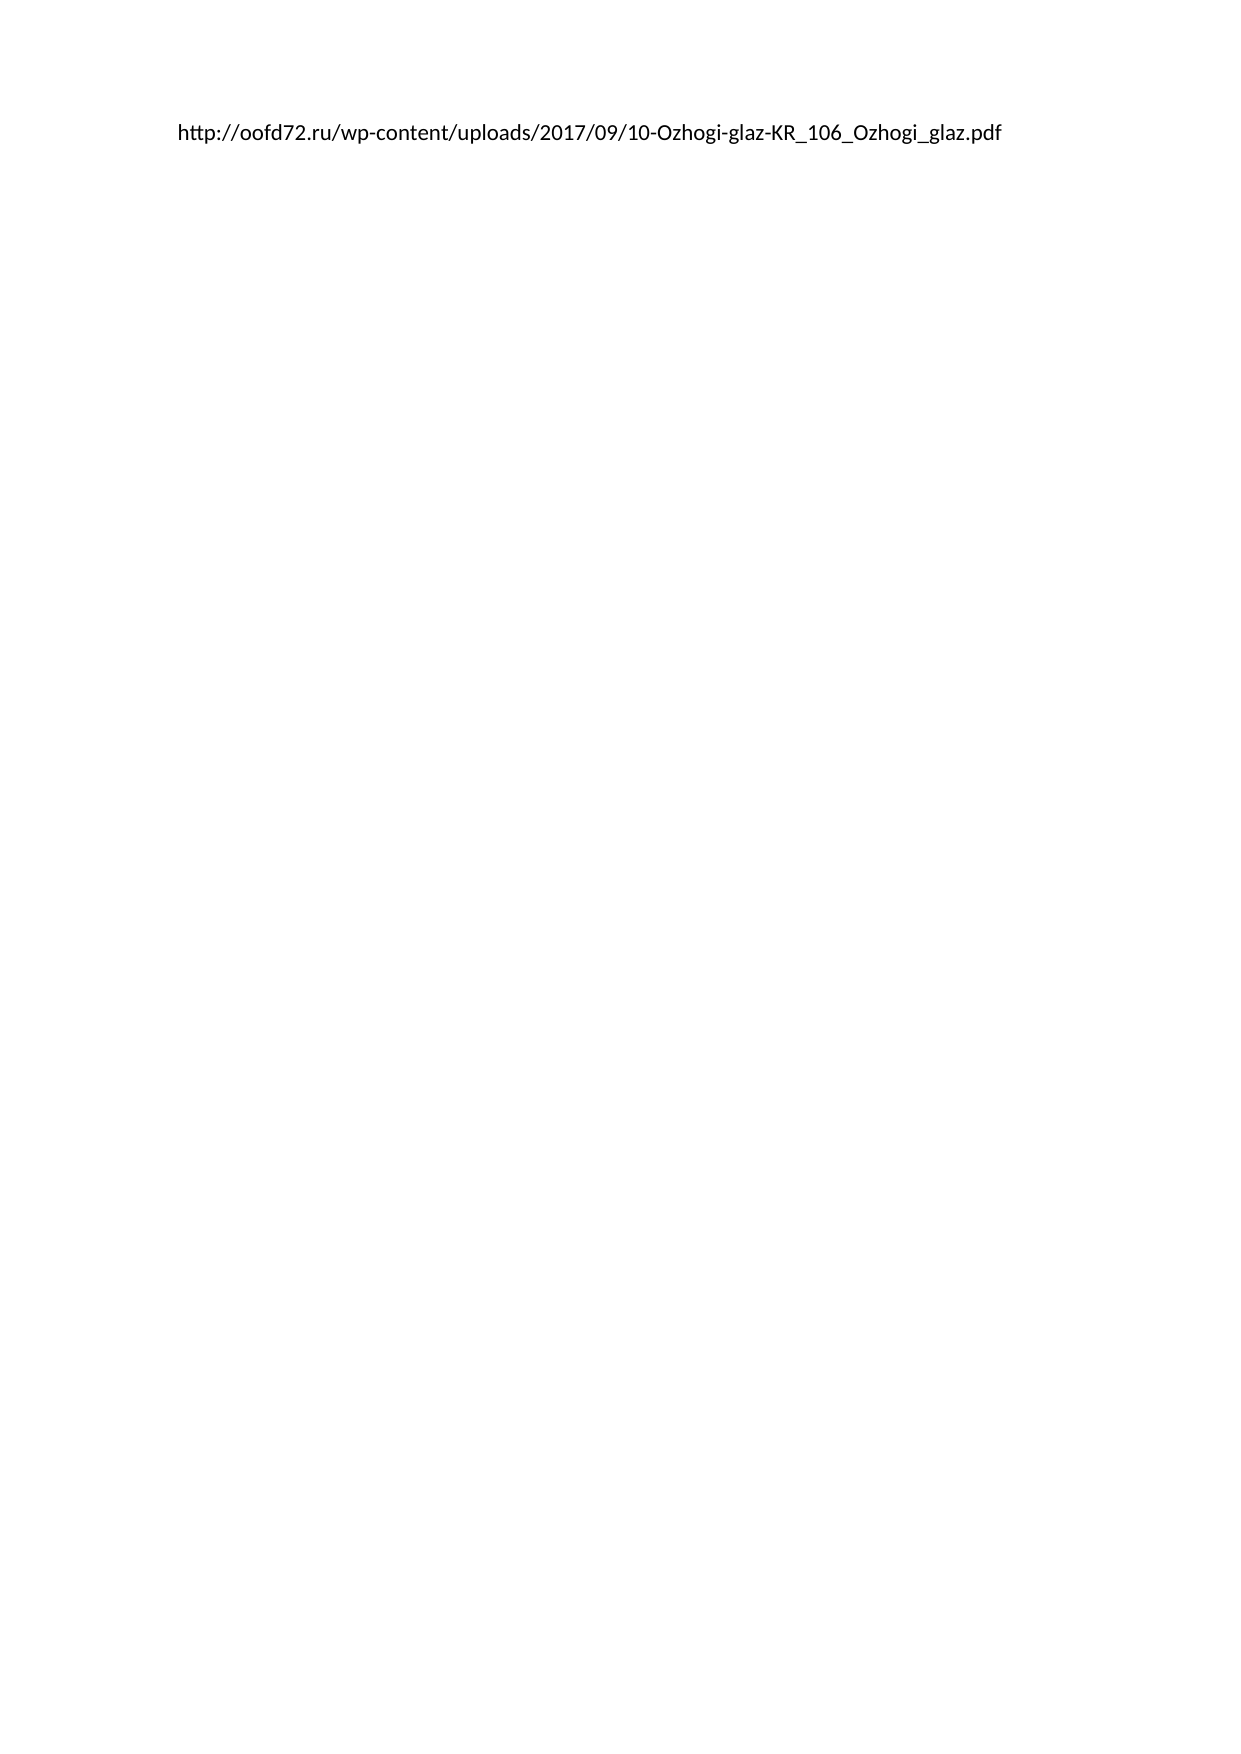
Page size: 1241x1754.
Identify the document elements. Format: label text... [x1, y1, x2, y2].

text http://oofd72.ru/wp-content/uploads/2017/09/10-Ozhogi-glaz-KR_106_Ozhogi_glaz.pdf [177, 118, 1152, 146]
